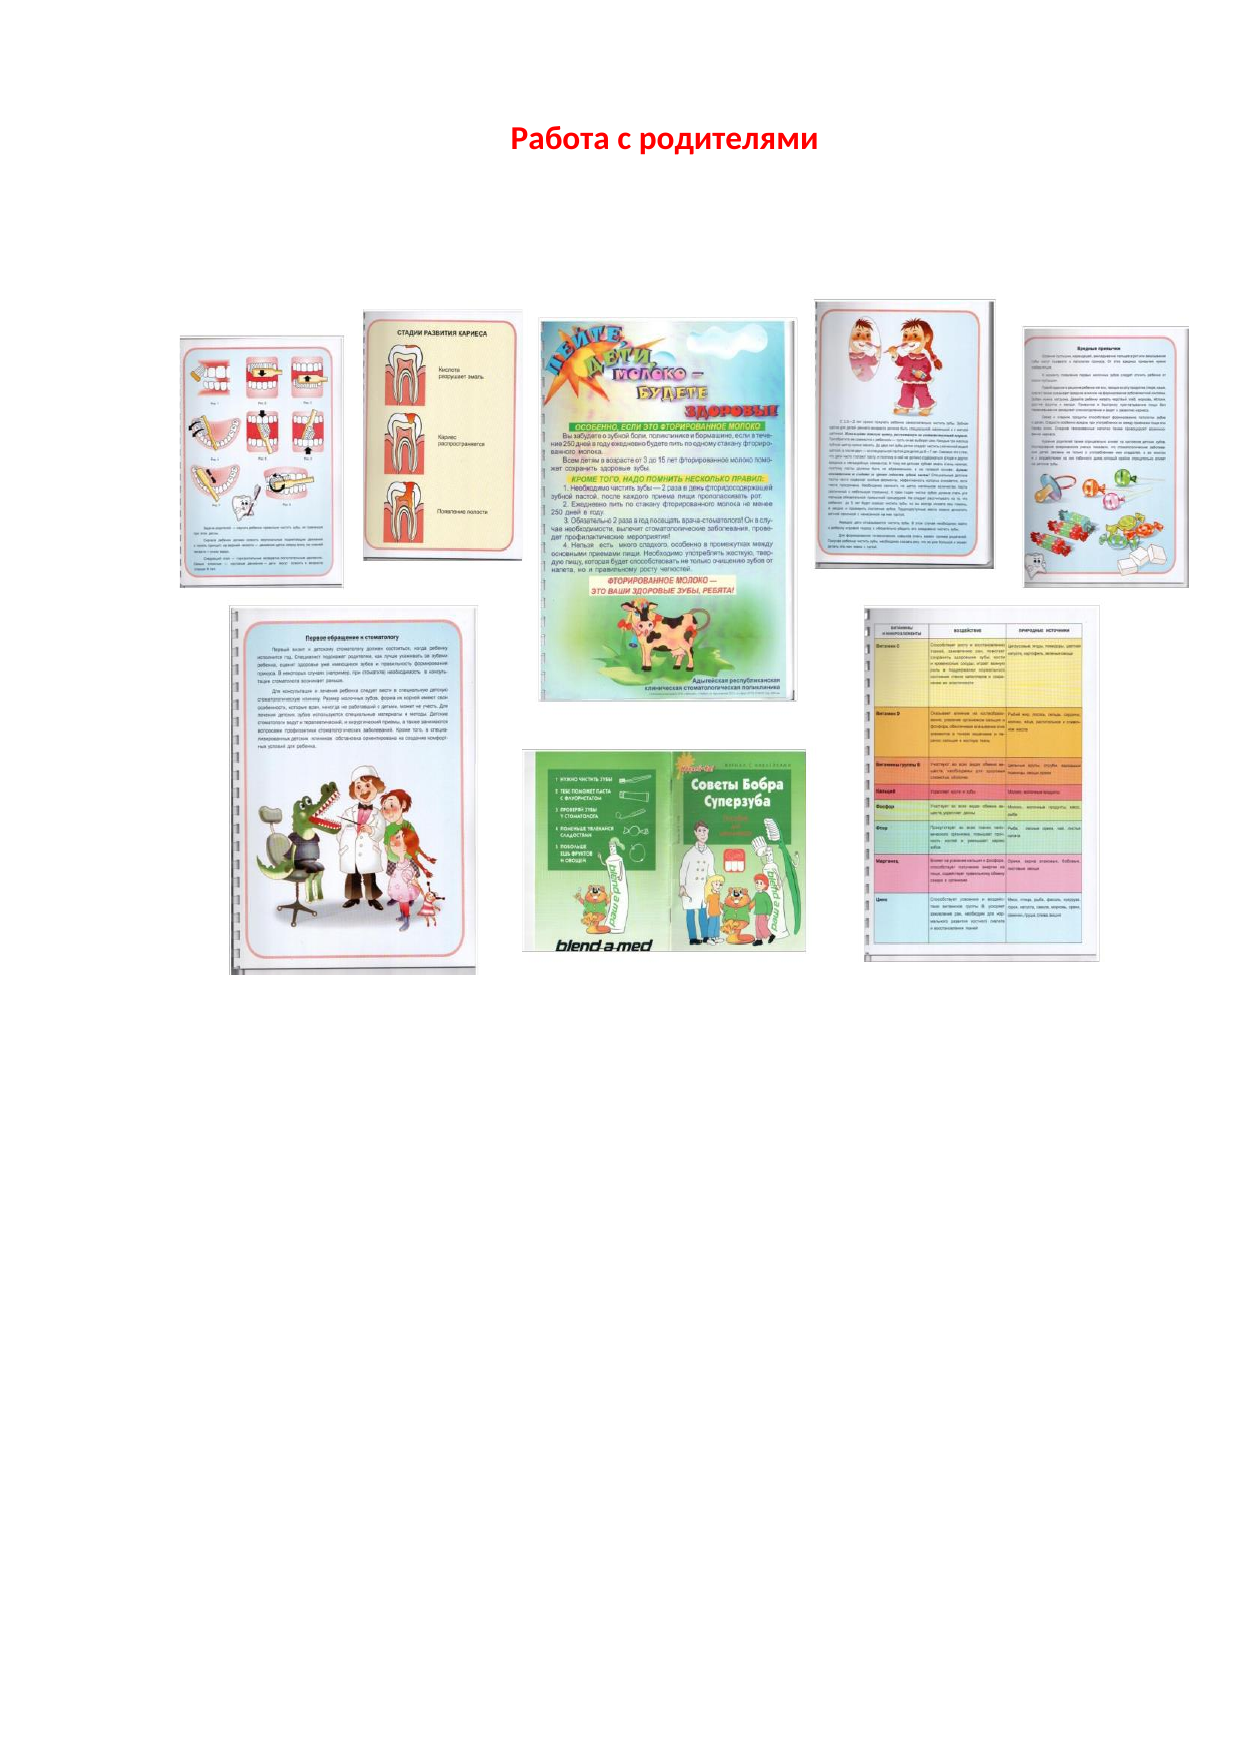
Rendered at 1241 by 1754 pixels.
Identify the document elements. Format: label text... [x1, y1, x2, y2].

picture [179, 186, 1189, 975]
text Работа с родителями [150, 117, 1179, 158]
